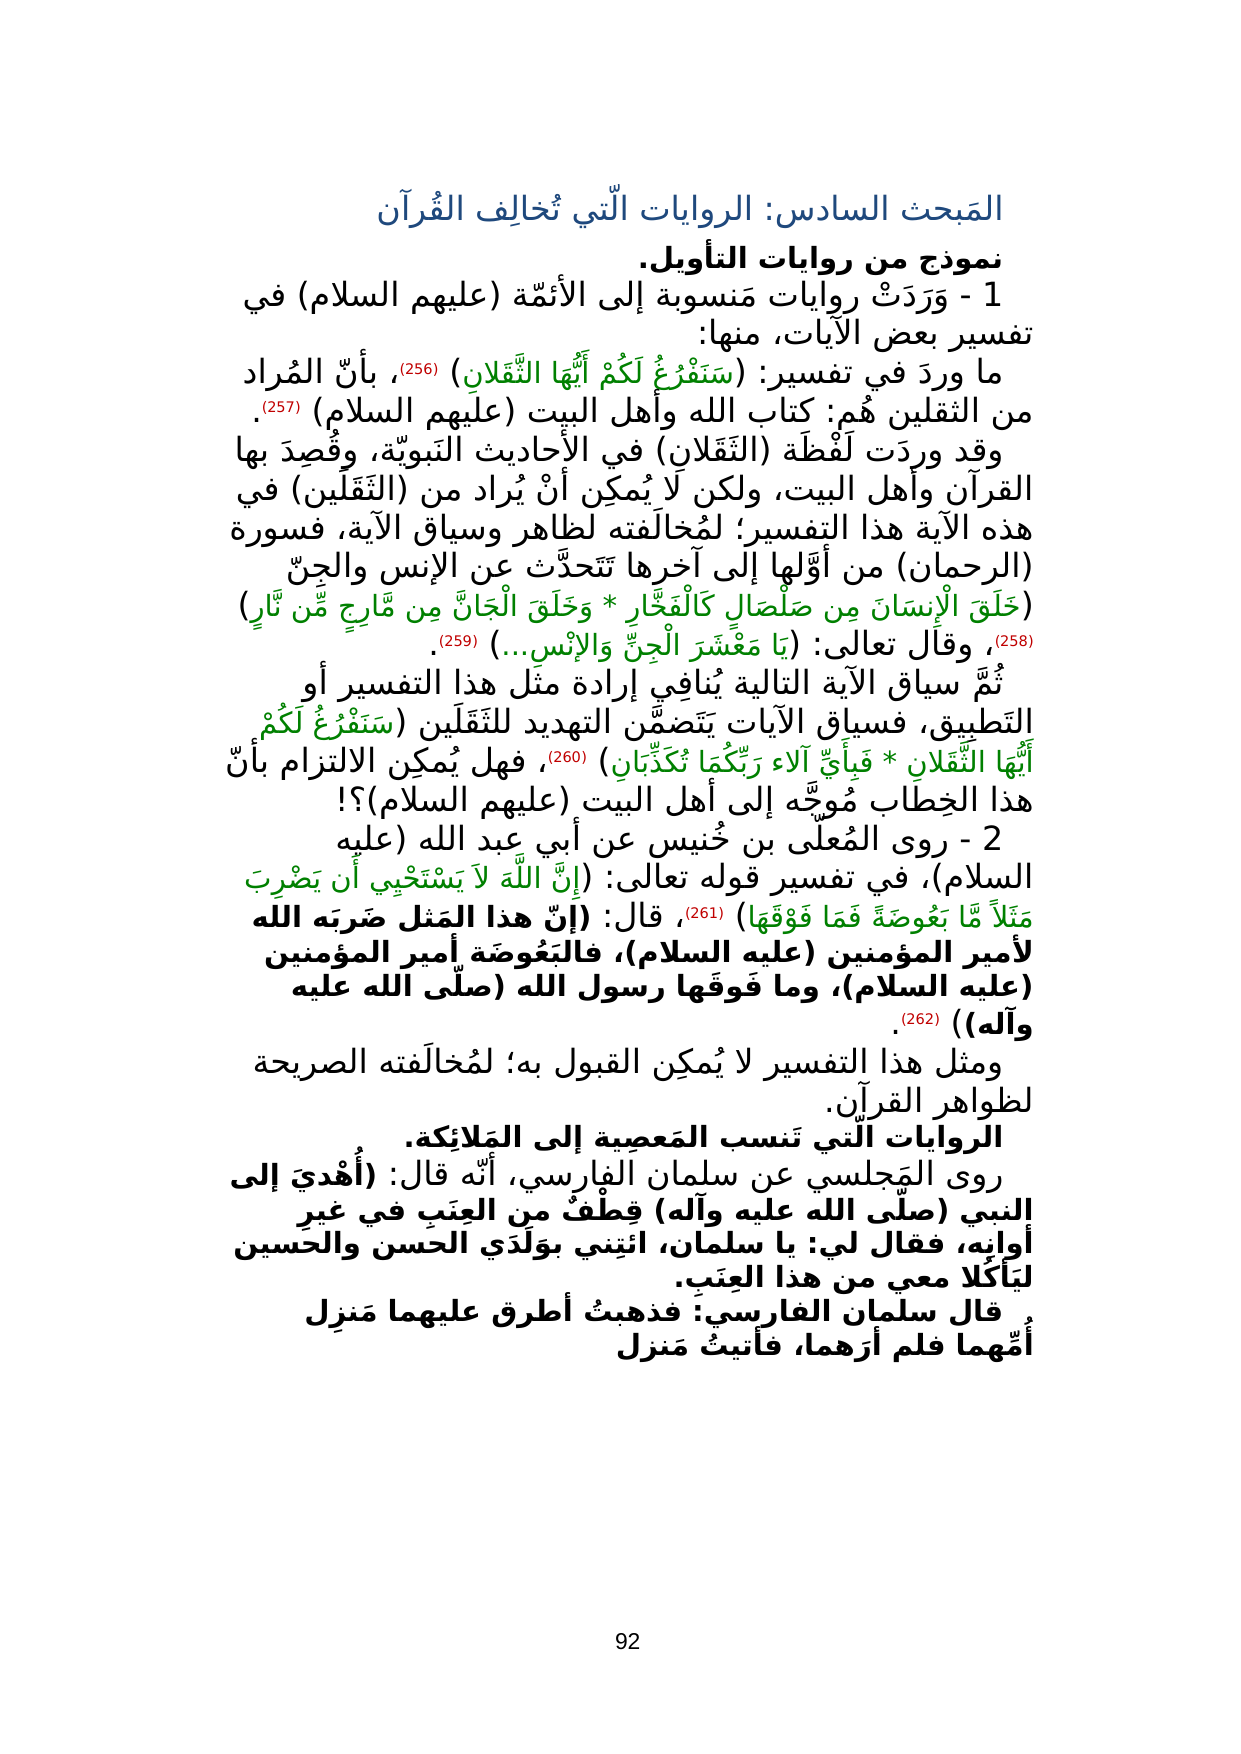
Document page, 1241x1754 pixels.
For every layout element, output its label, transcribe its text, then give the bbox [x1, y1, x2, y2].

text وقد وردَت لَفْظَة (الثَقَلانِ) في الأحاديث النَبويّة، وقُصِدَ بها القرآن وأهل البيت، ولكن لا يُمكِن أنْ يُراد من (الثَقَلَين) في هذه الآية هذا التفسير؛ لمُخالَفته لظاهر وسياق الآية، فسورة (الرحمان) من أوَّلها إلى آخرها تَتَحدَّث عن الإنس والجِنّ (خَلَقَ الْإِنسَانَ مِن صَلْصَالٍ كَالْفَخَّارِ * وَخَلَقَ الْجَانَّ مِن مَّارِجٍ مِّن نَّارٍ) (258)، وقال تعالى: (يَا مَعْشَرَ الْجِنِّ وَالإنْسِ...) (259). [222, 430, 1033, 663]
text ومثل هذا التفسير لا يُمكِن القبول به؛ لمُخالَفته الصريحة لظواهر القرآن. [222, 1042, 1033, 1120]
text ثُمَّ سياق الآية التالية يُنافِي إرادة مثل هذا التفسير أو التَطبِيق، فسياق الآيات يَتَضمَّن التهديد للثَقَلَين (سَنَفْرُغُ لَكُمْ أَيُّهَا الثَّقَلانِ * فَبِأَيِّ آلاء رَبِّكُمَا تُكَذِّبَانِ) (260)، فهل يُمكِن الالتزام بأنّ هذا الخِطاب مُوجَّه إلى أهل البيت‏ (عليهم السلام)؟! [222, 663, 1033, 819]
text نموذج من روايات التأويل. [222, 241, 1033, 275]
subtitle المَبحث السادس: الروايات الّتي تُخالِف القُرآن [222, 190, 1033, 228]
text قال سلمان الفارسي: فذهبتُ أطرق عليهما مَنزِل أُمِّهما فلم أرَهما، فأتيتُ مَنزل [222, 1295, 1033, 1363]
text روى المَجلسي عن سلمان الفارسي، أنّه قال: (أُهْديَ إلى النبي‏ (صلّى الله عليه وآله) قِطْفٌ من العِنَبِ في غيرِ أوانِه، فقال لي: يا سلمان، ائتِني بوَلَدَي الحسن والحسين ليَأكُلا معي من هذا العِنَبِ. [222, 1154, 1033, 1295]
text الروايات الّتي تَنسب المَعصِية إلى المَلائِكة. [222, 1120, 1033, 1154]
text 2 - روى المُعلّى بن خُنيس عن أبي عبد الله (عليه السلام)، في تفسير قوله تعالى: (إِنَّ اللَّهَ لاَ يَسْتَحْيِي أَن يَضْرِبَ مَثَلاً مَّا بَعُوضَةً فَمَا فَوْقَهَا) (261)، قال: (إنّ هذا المَثل ضَربَه الله لأمير المؤمنين‏ (عليه السلام)، فالبَعُوضَة أمير المؤمنين (‏عليه السلام)، وما فَوقَها رسول الله (‏صلّى الله عليه وآله)) (262). [222, 819, 1033, 1042]
text ما وردَ في تفسير: (سَنَفْرُغُ لَكُمْ أَيُّهَا الثَّقَلانِ) (256)، بأنّ المُراد من الثقلين هُم: كتاب الله وأهل البيت‏ (عليهم السلام) (257). [222, 353, 1033, 430]
text 1 - وَرَدَتْ روايات مَنسوبة إلى الأئمّة (عليهم السلام) في تفسير بعض الآيات، منها: [222, 275, 1033, 353]
